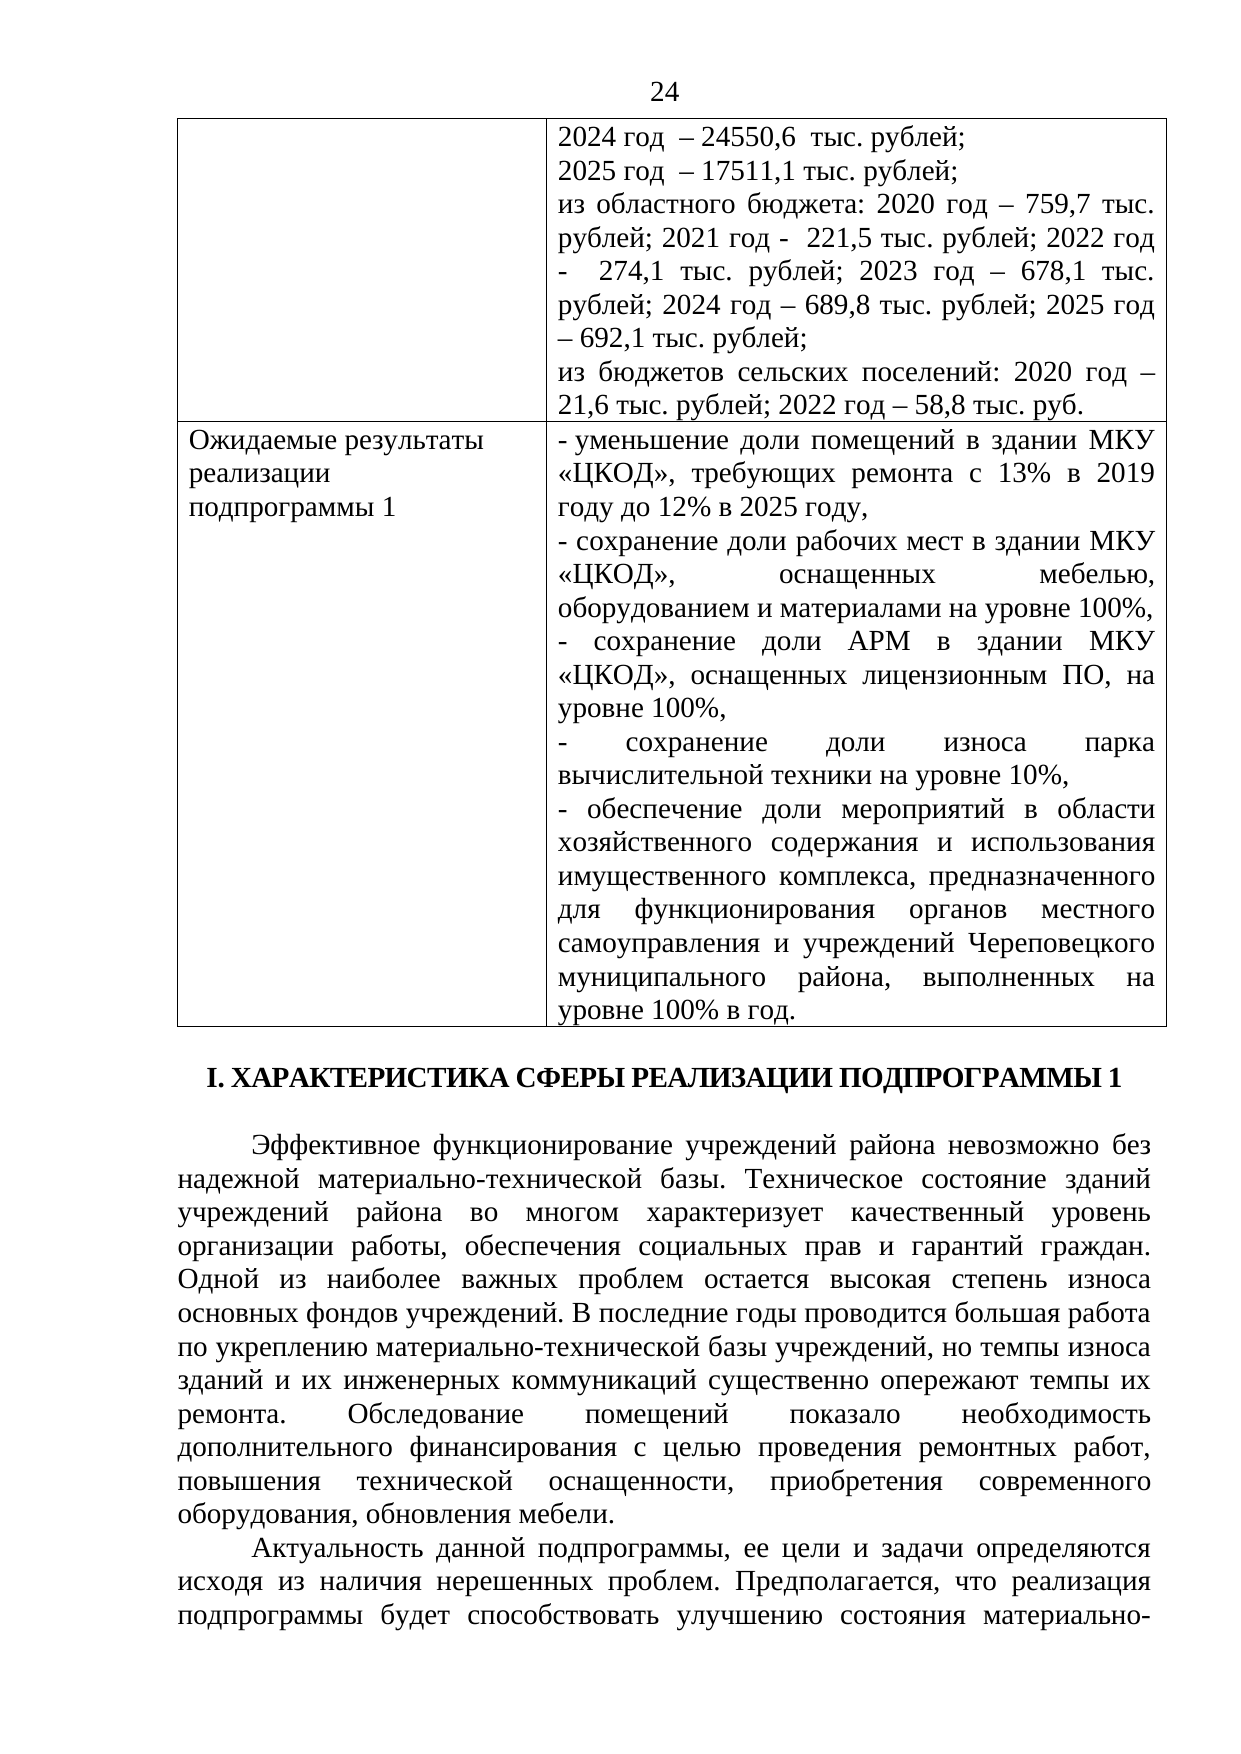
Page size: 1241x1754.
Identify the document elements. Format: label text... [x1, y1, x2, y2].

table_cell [178, 119, 546, 421]
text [177, 1530, 1152, 1631]
text I. ХАРАКТЕРИСТИКА СФЕРЫ РЕАЛИЗАЦИИ ПОДПРОГРАММЫ 1 [177, 1060, 1152, 1094]
table_cell Ожидаемые результаты реализации подпрограммы 1 [178, 422, 546, 1026]
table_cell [547, 119, 1166, 421]
text Эффективное функционирование учреждений района невозможно без надежной материально-технической базы. Техническое состояние зданий учреждений района во многом характеризует качественный уровень организации работы, обеспечения социальных прав и гарантий граждан. Одной из наиболее важных проблем остается высокая степень износа основных фондов учреждений. В последние годы проводится большая работа по укреплению материально-технической базы учреждений, но темпы износа зданий и их инженерных коммуникаций существенно опережают темпы их ремонта. Обследование помещений показало необходимость дополнительного финансирования с целью проведения ремонтных работ, повышения технической оснащенности, приобретения современного оборудования, обновления мебели. [177, 1127, 1152, 1530]
table_cell - уменьшение доли помещений в здании МКУ «ЦКОД», требующих ремонта с 13% в 2019 году до 12% в 2025 году, - сохранение доли рабочих мест в здании МКУ «ЦКОД», оснащенных мебелью, оборудованием и материалами на уровне 100%, - сохранение доли АРМ в здании МКУ «ЦКОД», оснащенных лицензионным ПО, на уровне 100%, - сохранение доли износа парка вычислительной техники на уровне 10%, - обеспечение доли мероприятий в области хозяйственного содержания и использования имущественного комплекса, предназначенного для функционирования органов местного самоуправления и учреждений Череповецкого муниципального района, выполненных на уровне 100% в год. [547, 422, 1166, 1026]
